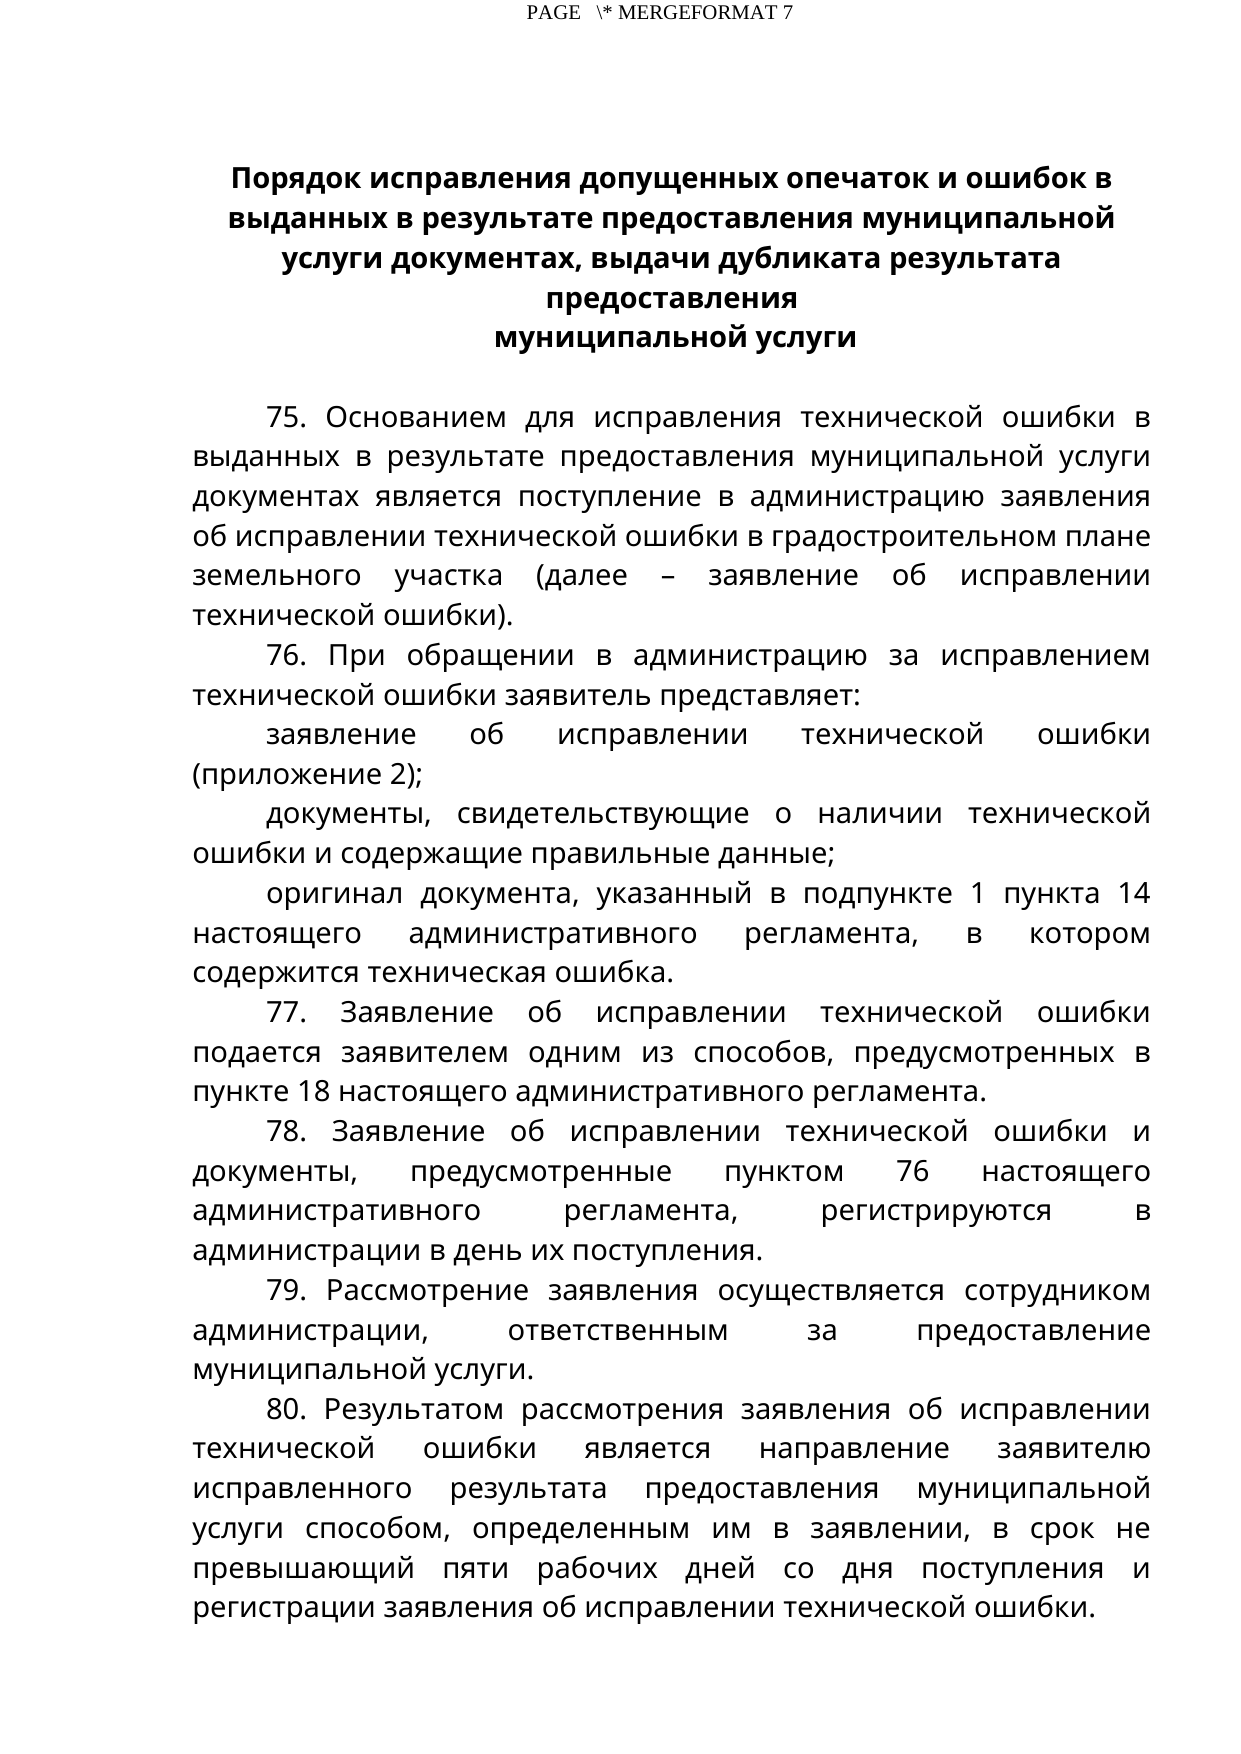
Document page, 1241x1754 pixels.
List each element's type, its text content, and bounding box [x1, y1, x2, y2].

text 80. Результатом рассмотрения заявления об исправлении технической ошибки является направление заявителю исправленного результата предоставления муниципальной услуги способом, определенным им в заявлении, в срок не превышающий пяти рабочих дней со дня поступления и регистрации заявления об исправлении технической ошибки. [192, 1388, 1152, 1626]
text 79. Рассмотрение заявления осуществляется сотрудником администрации, ответственным за предоставление муниципальной услуги. [192, 1269, 1152, 1388]
text 76. При обращении в администрацию за исправлением технической ошибки заявитель представляет: [192, 634, 1152, 713]
text Порядок исправления допущенных опечаток и ошибок в выданных в результате предоставления муниципальной услуги документах, выдачи дубликата результата предоставления [192, 158, 1152, 317]
text муниципальной услуги [192, 317, 1152, 356]
text 78. Заявление об исправлении технической ошибки и документы, предусмотренные пунктом 76 настоящего административного регламента, регистрируются в администрации в день их поступления. [192, 1110, 1152, 1269]
text документы, свидетельствующие о наличии технической ошибки и содержащие правильные данные; [192, 793, 1152, 872]
text 77. Заявление об исправлении технической ошибки подается заявителем одним из способов, предусмотренных в пункте 18 настоящего административного регламента. [192, 991, 1152, 1110]
text 75. Основанием для исправления технической ошибки в выданных в результате предоставления муниципальной услуги документах является поступление в администрацию заявления об исправлении технической ошибки в градостроительном плане земельного участка (далее – заявление об исправлении технической ошибки). [192, 396, 1152, 634]
text заявление об исправлении технической ошибки (приложение 2); [192, 713, 1152, 793]
text оригинал документа, указанный в подпункте 1 пункта 14 настоящего административного регламента, в котором содержится техническая ошибка. [192, 872, 1152, 991]
